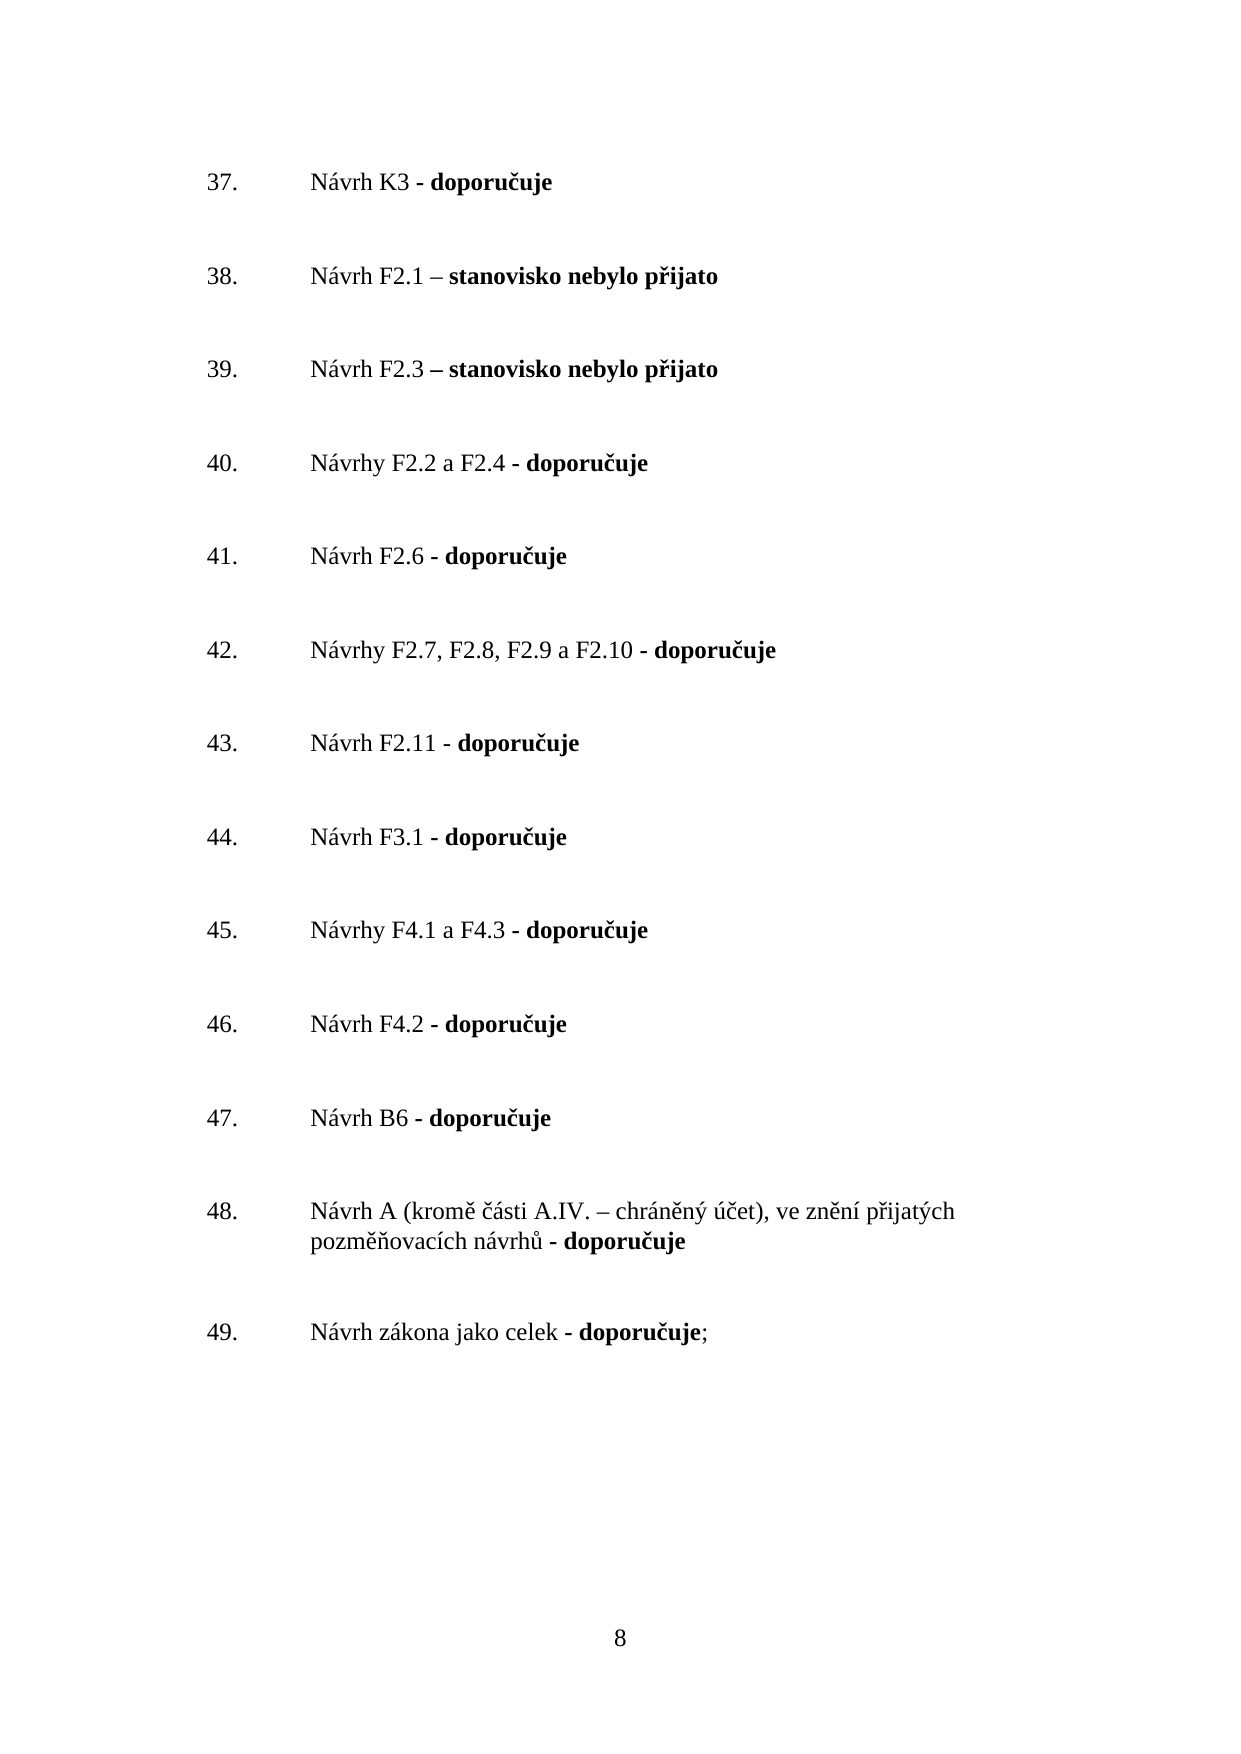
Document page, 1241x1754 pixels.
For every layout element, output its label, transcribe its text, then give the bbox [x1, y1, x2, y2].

list Návrh F4.2 - doporučuje [207, 1009, 1093, 1038]
list Návrh A (kromě části A.IV. – chráněný účet), ve znění přijatých pozměňovacích návrhů - doporučuje [207, 1196, 1093, 1255]
list Návrh B6 - doporučuje [207, 1103, 1093, 1131]
list Návrhy F2.7, F2.8, F2.9 a F2.10 - doporučuje [207, 635, 1093, 664]
list Návrh zákona jako celek - doporučuje; [207, 1317, 1093, 1345]
list Návrh F2.1 – stanovisko nebylo přijato [207, 261, 1093, 289]
list Návrh F2.11 - doporučuje [207, 728, 1093, 757]
list Návrh K3 - doporučuje [207, 167, 1093, 196]
list Návrh F2.3 – stanovisko nebylo přijato [207, 354, 1093, 383]
list Návrh F2.6 - doporučuje [207, 541, 1093, 570]
list Návrh F3.1 - doporučuje [207, 822, 1093, 851]
list Návrhy F2.2 a F2.4 - doporučuje [207, 448, 1093, 477]
list Návrhy F4.1 a F4.3 - doporučuje [207, 916, 1093, 944]
